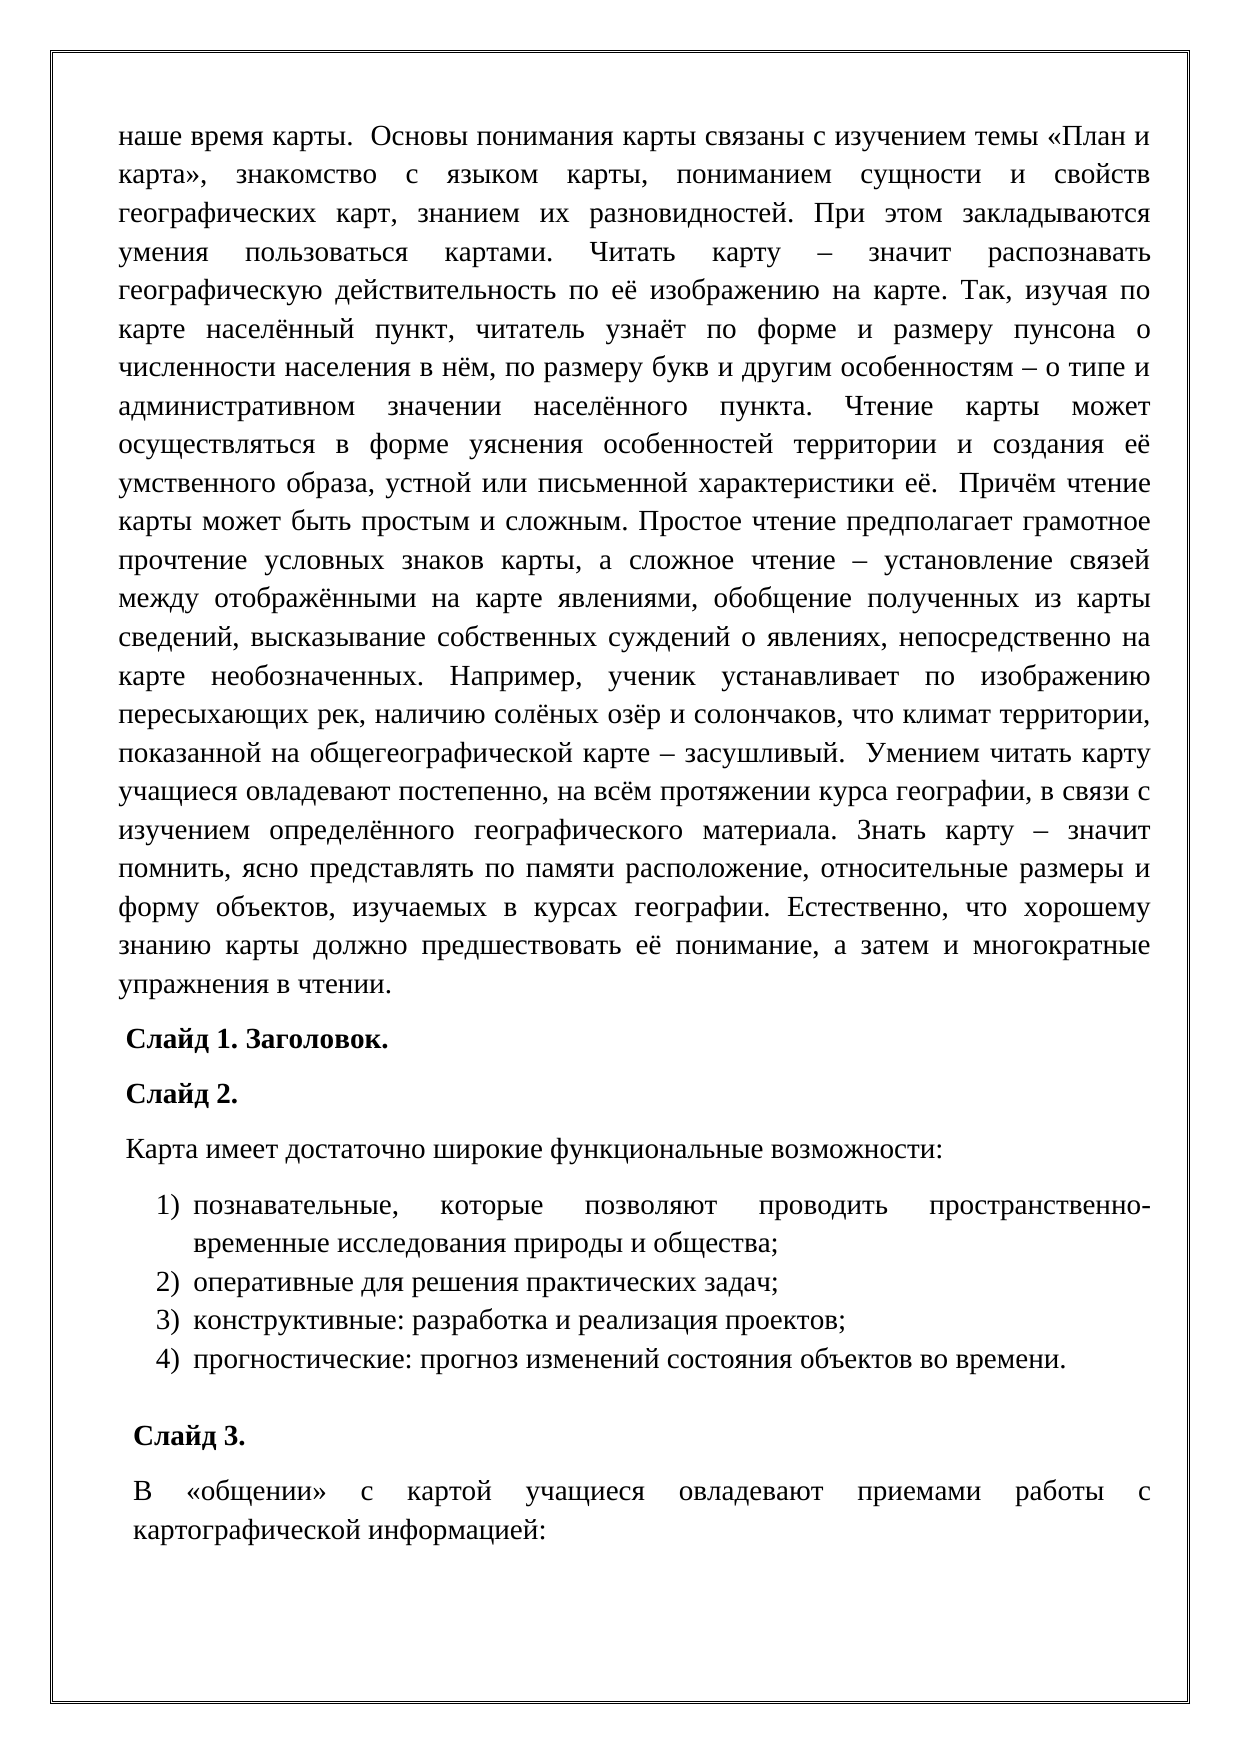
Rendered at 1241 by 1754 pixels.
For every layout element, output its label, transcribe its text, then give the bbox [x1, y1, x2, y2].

text Карта имеет достаточно широкие функциональные возможности: [118, 1132, 1152, 1165]
list оперативные для решения практических задач; [156, 1264, 1152, 1297]
text Слайд 1. Заголовок. [118, 1021, 1152, 1055]
list Слайд 3. [133, 1418, 1152, 1452]
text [118, 118, 1152, 999]
list конструктивные: разработка и реализация проектов; [156, 1302, 1152, 1336]
text Слайд 2. [118, 1076, 1152, 1110]
list познавательные, которые позволяют проводить пространственно-временные исследования природы и общества; [156, 1187, 1152, 1259]
list прогностические: прогноз изменений состояния объектов во времени. [156, 1341, 1152, 1374]
text В «общении» с картой учащиеся овладевают приемами работы с картографической информацией: [133, 1473, 1152, 1545]
